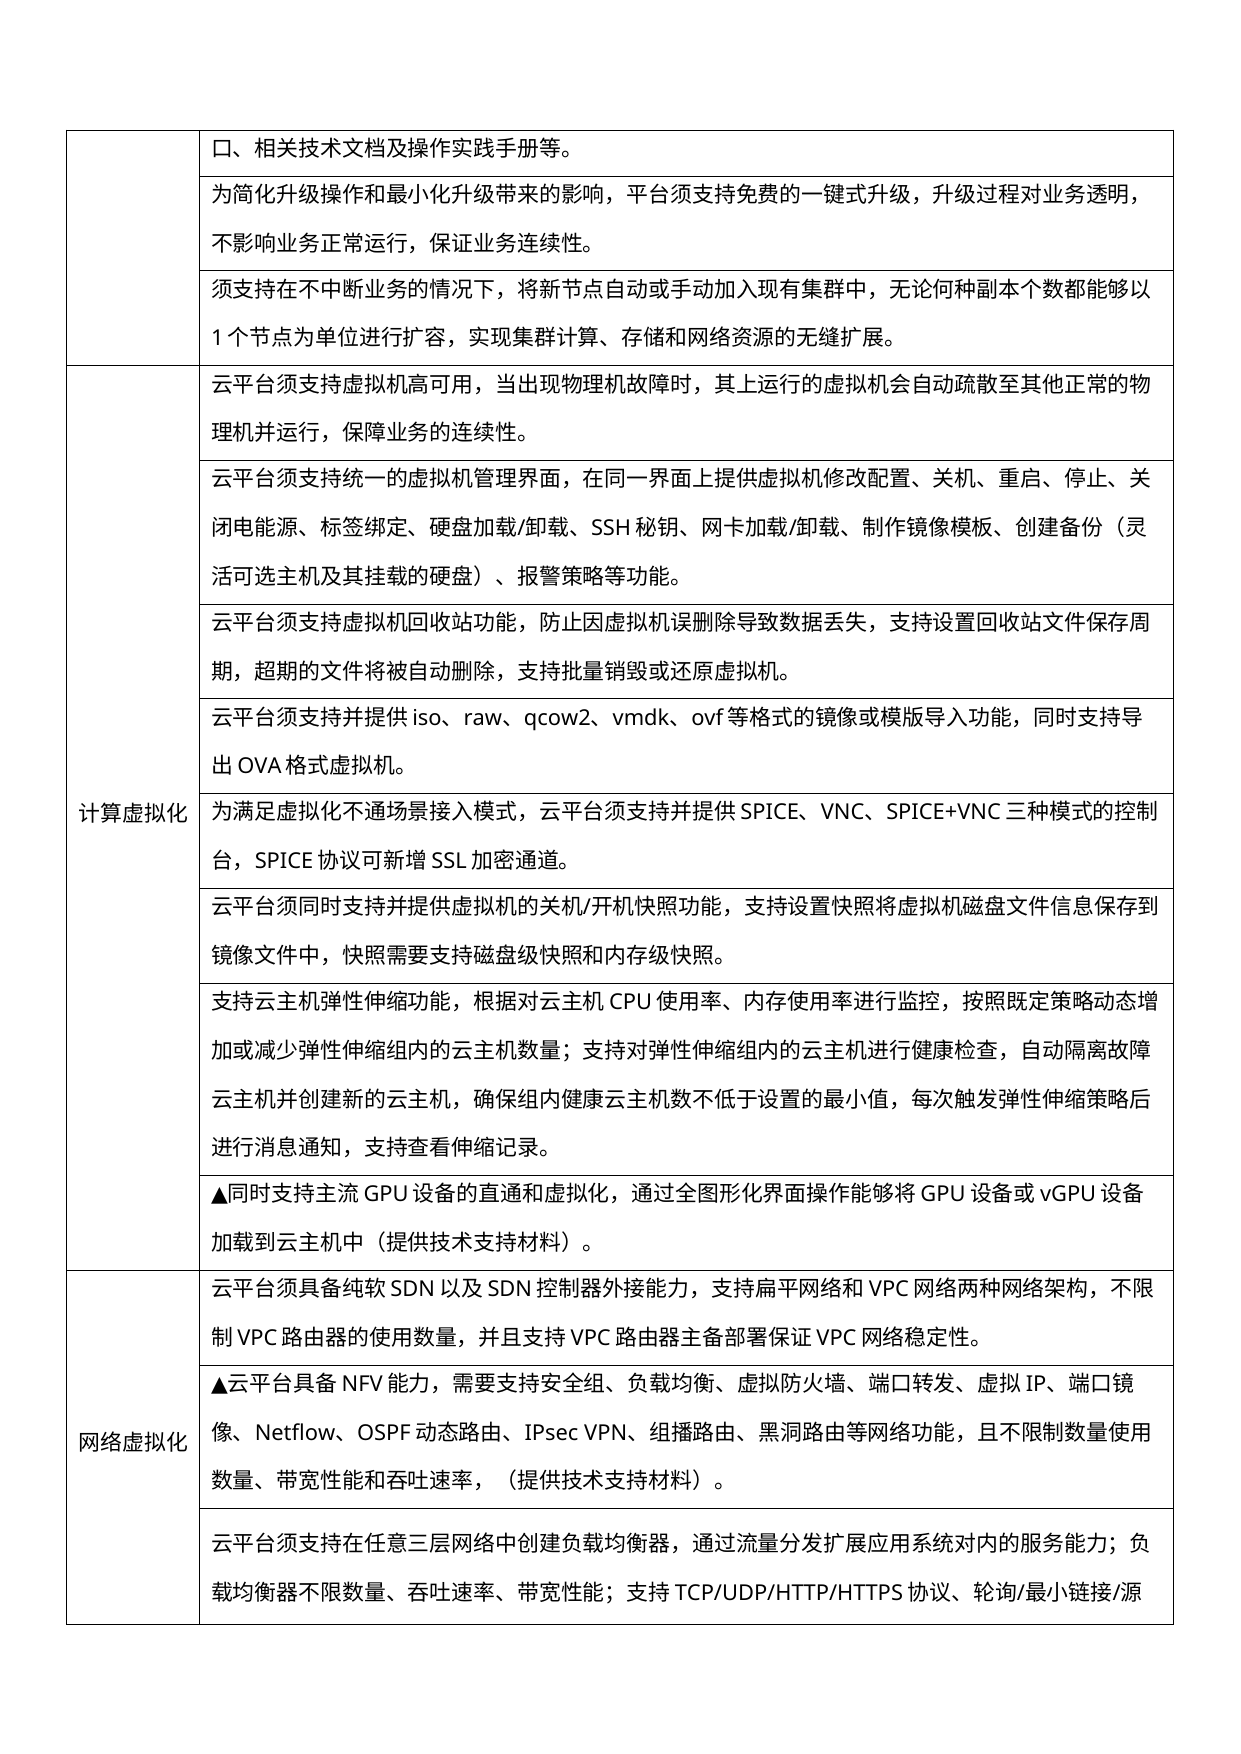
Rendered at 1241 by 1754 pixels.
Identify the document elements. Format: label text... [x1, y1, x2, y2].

table_cell 为简化升级操作和最小化升级带来的影响，平台须支持免费的一键式升级，升级过程对业务透明，不影响业务正常运行，保证业务连续性。 [200, 177, 1173, 270]
table_cell 云平台须支持并提供iso、raw、qcow2、vmdk、ovf等格式的镜像或模版导入功能，同时支持导出OVA格式虚拟机。 [200, 699, 1173, 793]
table_cell 云平台须支持统一的虚拟机管理界面，在同一界面上提供虚拟机修改配置、关机、重启、停止、关闭电能源、标签绑定、硬盘加载/卸载、SSH秘钥、网卡加载/卸载、制作镜像模板、创建备份（灵活可选主机及其挂载的硬盘）、报警策略等功能。 [200, 461, 1173, 603]
table_cell 为满足虚拟化不通场景接入模式，云平台须支持并提供SPICE、VNC、SPICE+VNC三种模式的控制台，SPICE协议可新增SSL加密通道。 [200, 794, 1173, 888]
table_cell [200, 1509, 1173, 1623]
table_cell 网络虚拟化 [67, 1271, 199, 1623]
table_cell ▲云平台具备NFV能力，需要支持安全组、负载均衡、虚拟防火墙、端口转发、虚拟IP、端口镜像、Netflow、OSPF动态路由、IPsec VPN、组播路由、黑洞路由等网络功能，且不限制数量使用数量、带宽性能和吞吐速率，（提供技术支持材料）。 [200, 1366, 1173, 1508]
table_cell 计算虚拟化 [67, 366, 199, 1270]
table_cell 云平台须支持虚拟机回收站功能，防止因虚拟机误删除导致数据丢失，支持设置回收站文件保存周期，超期的文件将被自动删除，支持批量销毁或还原虚拟机。 [200, 605, 1173, 698]
table_cell 须支持在不中断业务的情况下，将新节点自动或手动加入现有集群中，无论何种副本个数都能够以1个节点为单位进行扩容，实现集群计算、存储和网络资源的无缝扩展。 [200, 271, 1173, 365]
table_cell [200, 131, 1173, 176]
table_cell 云平台须同时支持并提供虚拟机的关机/开机快照功能，支持设置快照将虚拟机磁盘文件信息保存到镜像文件中，快照需要支持磁盘级快照和内存级快照。 [200, 889, 1173, 983]
table_cell 支持云主机弹性伸缩功能，根据对云主机CPU使用率、内存使用率进行监控，按照既定策略动态增加或减少弹性伸缩组内的云主机数量；支持对弹性伸缩组内的云主机进行健康检查，自动隔离故障云主机并创建新的云主机，确保组内健康云主机数不低于设置的最小值，每次触发弹性伸缩策略后进行消息通知，支持查看伸缩记录。 [200, 984, 1173, 1175]
table_cell ▲同时支持主流GPU设备的直通和虚拟化，通过全图形化界面操作能够将GPU设备或vGPU设备加载到云主机中（提供技术支持材料）。 [200, 1176, 1173, 1270]
table_cell 云平台须支持虚拟机高可用，当出现物理机故障时，其上运行的虚拟机会自动疏散至其他正常的物理机并运行，保障业务的连续性。 [200, 366, 1173, 460]
table_cell 云平台须具备纯软SDN以及SDN控制器外接能力，支持扁平网络和VPC网络两种网络架构，不限制VPC路由器的使用数量，并且支持VPC路由器主备部署保证VPC网络稳定性。 [200, 1271, 1173, 1364]
